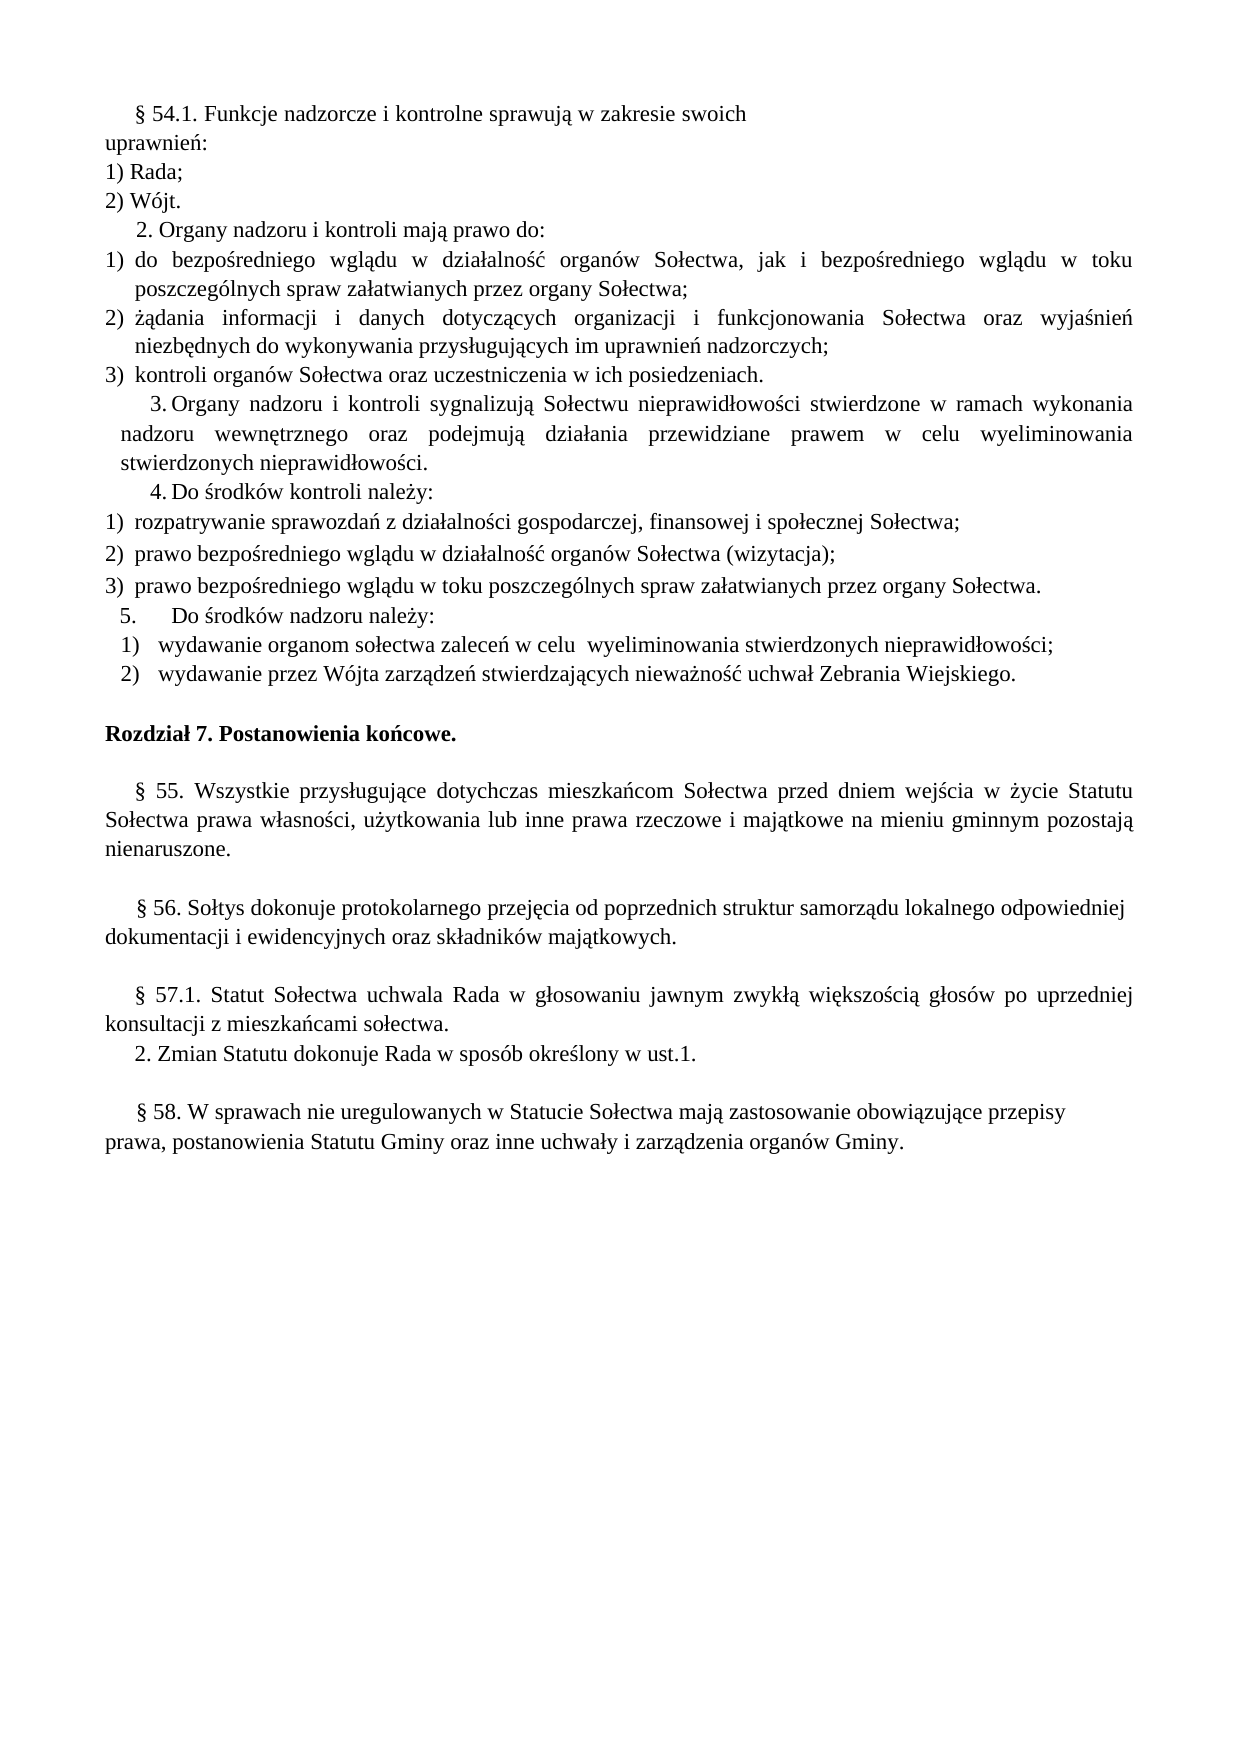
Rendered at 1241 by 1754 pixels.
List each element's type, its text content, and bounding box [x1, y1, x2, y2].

text 2. Zmian Statutu dokonuje Rada w sposób określony w ust.1. [105, 1040, 1134, 1067]
text § 54.1. Funkcje nadzorcze i kontrolne sprawują w zakresie swoich uprawnień: [105, 100, 748, 155]
list Do środków nadzoru należy: [119, 602, 1134, 628]
text 2. Organy nadzoru i kontroli mają prawo do: [136, 216, 1134, 242]
text 1) Rada; [105, 158, 748, 184]
text 2) Wójt. [105, 187, 748, 213]
list Do środków kontroli należy: [120, 478, 1134, 505]
list Organy nadzoru i kontroli sygnalizują Sołectwu nieprawidłowości stwierdzone w ramach wykonania nadzoru wewnętrznego oraz podejmują działania przewidziane prawem w celu wyeliminowania stwierdzonych nieprawidłowości. [120, 390, 1134, 475]
list żądania informacji i danych dotyczących organizacji i funkcjonowania Sołectwa oraz wyjaśnień niezbędnych do wykonywania przysługujących im uprawnień nadzorczych; [105, 303, 1134, 359]
text § 58. W sprawach nie uregulowanych w Statucie Sołectwa mają zastosowanie obowiązujące przepisy [136, 1098, 1134, 1125]
list wydawanie przez Wójta zarządzeń stwierdzających nieważność uchwał Zebrania Wiejskiego. [120, 660, 1134, 687]
list prawo bezpośredniego wglądu w działalność organów Sołectwa (wizytacja); [105, 540, 1134, 567]
list prawo bezpośredniego wglądu w toku poszczególnych spraw załatwianych przez organy Sołectwa. [105, 572, 1134, 599]
text dokumentacji i ewidencyjnych oraz składników majątkowych. [105, 923, 1134, 949]
text prawa, postanowienia Statutu Gminy oraz inne uchwały i zarządzenia organów Gminy. [105, 1128, 1134, 1154]
list rozpatrywanie sprawozdań z działalności gospodarczej, finansowej i społecznej Sołectwa; [105, 508, 1134, 534]
list do bezpośredniego wglądu w działalność organów Sołectwa, jak i bezpośredniego wglądu w toku poszczególnych spraw załatwianych przez organy Sołectwa; [105, 246, 1134, 301]
text § 56. Sołtys dokonuje protokolarnego przejęcia od poprzednich struktur samorządu lokalnego odpowiedniej [136, 893, 1134, 920]
text § 57.1. Statut Sołectwa uchwala Rada w głosowaniu jawnym zwykłą większością głosów po uprzedniej konsultacji z mieszkańcami sołectwa. [105, 981, 1134, 1037]
subtitle Rozdział 7. Postanowienia końcowe. [105, 720, 856, 746]
list kontroli organów Sołectwa oraz uczestniczenia w ich posiedzeniach. [105, 361, 1134, 388]
text § 55. Wszystkie przysługujące dotychczas mieszkańcom Sołectwa przed dniem wejścia w życie Statutu Sołectwa prawa własności, użytkowania lub inne prawa rzeczowe i majątkowe na mieniu gminnym pozostają nienaruszone. [105, 777, 1134, 862]
list wydawanie organom sołectwa zaleceń w celu wyeliminowania stwierdzonych nieprawidłowości; [120, 631, 1143, 657]
